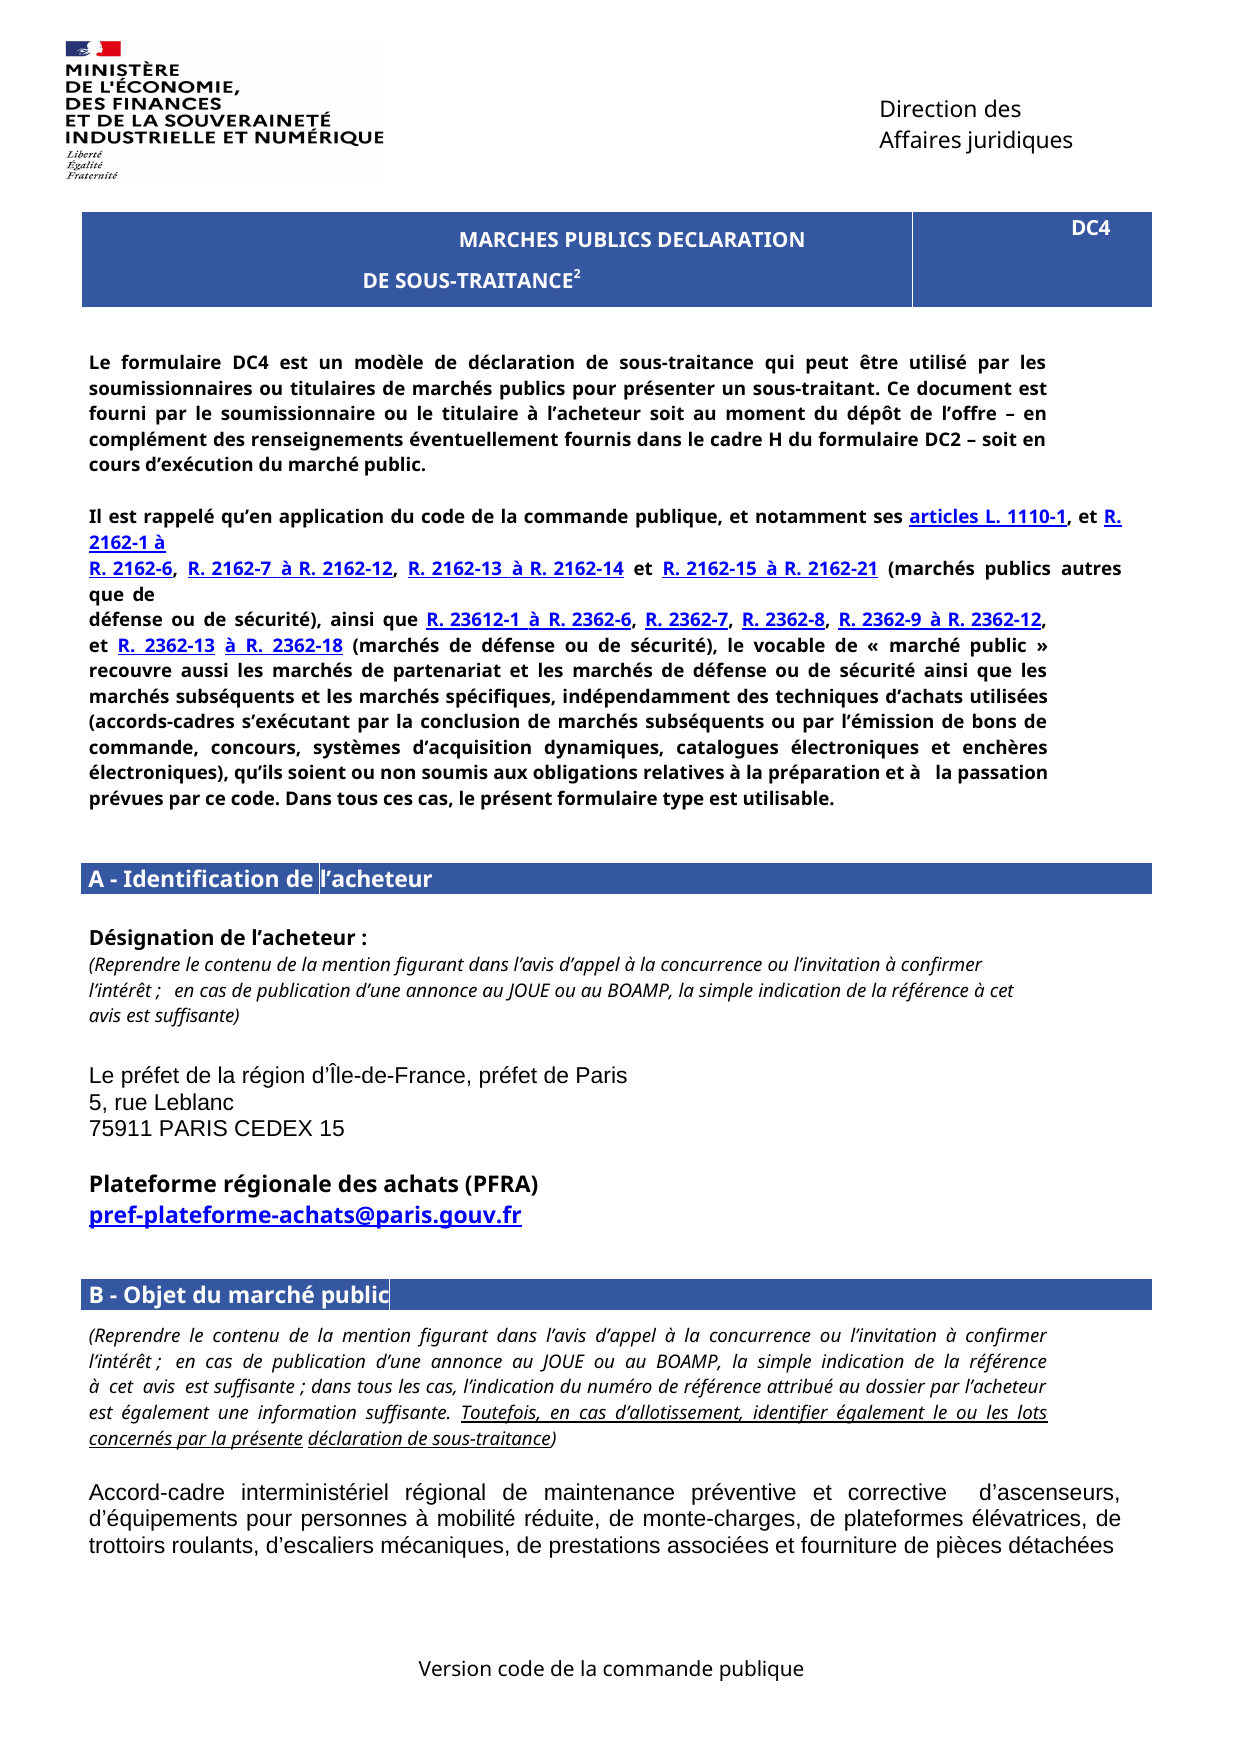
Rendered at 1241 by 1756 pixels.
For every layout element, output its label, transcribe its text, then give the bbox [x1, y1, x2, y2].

text défense ou de sécurité), ainsi que R. 23612-1 à R. 2362-6, R. 2362-7, R. 2362-8, R. 2362-9 à R. 2362-12, et R. 2362-13 à R. 2362-18 (marchés de défense ou de sécurité), le vocable de « marché public » recouvre aussi les marchés de partenariat et les marchés de défense ou de sécurité ainsi que les marchés subséquents et les marchés spécifiques, indépendamment des techniques d’achats utilisées (accords-cadres s’exécutant par la conclusion de marchés subséquents ou par l’émission de bons de commande, concours, systèmes d’acquisition dynamiques, catalogues électroniques et enchères électroniques), qu’ils soient ou non soumis aux obligations relatives à la préparation et à la passation prévues par ce code. Dans tous ces cas, le présent formulaire type est utilisable. [89, 607, 1048, 811]
table_header DC4 [913, 212, 1152, 307]
text R. 2162-6, R. 2162-7 à R. 2162-12, R. 2162-13 à R. 2162-14 et R. 2162-15 à R. 2162-21 (marchés publics autres que de [89, 555, 1122, 607]
text Le formulaire DC4 est un modèle de déclaration de sous-traitance qui peut être utilisé par les soumissionnaires ou titulaires de marchés publics pour présenter un sous-traitant. Ce document est fourni par le soumissionnaire ou le titulaire à l’acheteur soit au moment du dépôt de l’offre – en complément des renseignements éventuellement fournis dans le cadre H du formulaire DC2 – soit en cours d’exécution du marché public. [89, 350, 1048, 477]
text (Reprendre le contenu de la mention figurant dans l’avis d’appel à la concurrence ou l’invitation à confirmer l’intérêt ; en cas de publication d’une annonce au JOUE ou au BOAMP, la simple indication de la référence à cet avis est suffisante ; dans tous les cas, l’indication du numéro de référence attribué au dossier par l’acheteur est également une information suffisante. Toutefois, en cas d’allotissement, identifier également le ou les lots concernés par la présente déclaration de sous-traitance) [89, 1323, 1048, 1450]
text Désignation de l’acheteur : [89, 923, 1122, 951]
text Il est rappelé qu’en application du code de la commande publique, et notamment ses articles L. 1110-1, et R. 2162-1 à [89, 503, 1122, 555]
text (Reprendre le contenu de la mention figurant dans l’avis d’appel à la concurrence ou l’invitation à confirmer l’intérêt ; en cas de publication d’une annonce au JOUE ou au BOAMP, la simple indication de la référence à cet avis est suffisante) [89, 951, 1042, 1028]
text pref-plateforme-achats@paris.gouv.fr [54, 1199, 1122, 1230]
text Le préfet de la région d’Île-de-France, préfet de Paris [89, 1062, 1122, 1088]
picture [65, 40, 384, 179]
table_header MARCHES PUBLICS DECLARATION DE SOUS-TRAITANCE2 [82, 212, 912, 307]
text Accord-cadre interministériel régional de maintenance préventive et corrective d’ascenseurs, d’équipements pour personnes à mobilité réduite, de monte-charges, de plateformes élévatrices, de trottoirs roulants, d’escaliers mécaniques, de prestations associées et fourniture de pièces détachées [89, 1479, 1122, 1558]
text Direction des Affaires juridiques [879, 93, 1078, 155]
text 5, rue Leblanc [89, 1088, 1122, 1115]
text Plateforme régionale des achats (PFRA) [54, 1167, 1122, 1199]
text 75911 PARIS CEDEX 15 [89, 1115, 1122, 1141]
